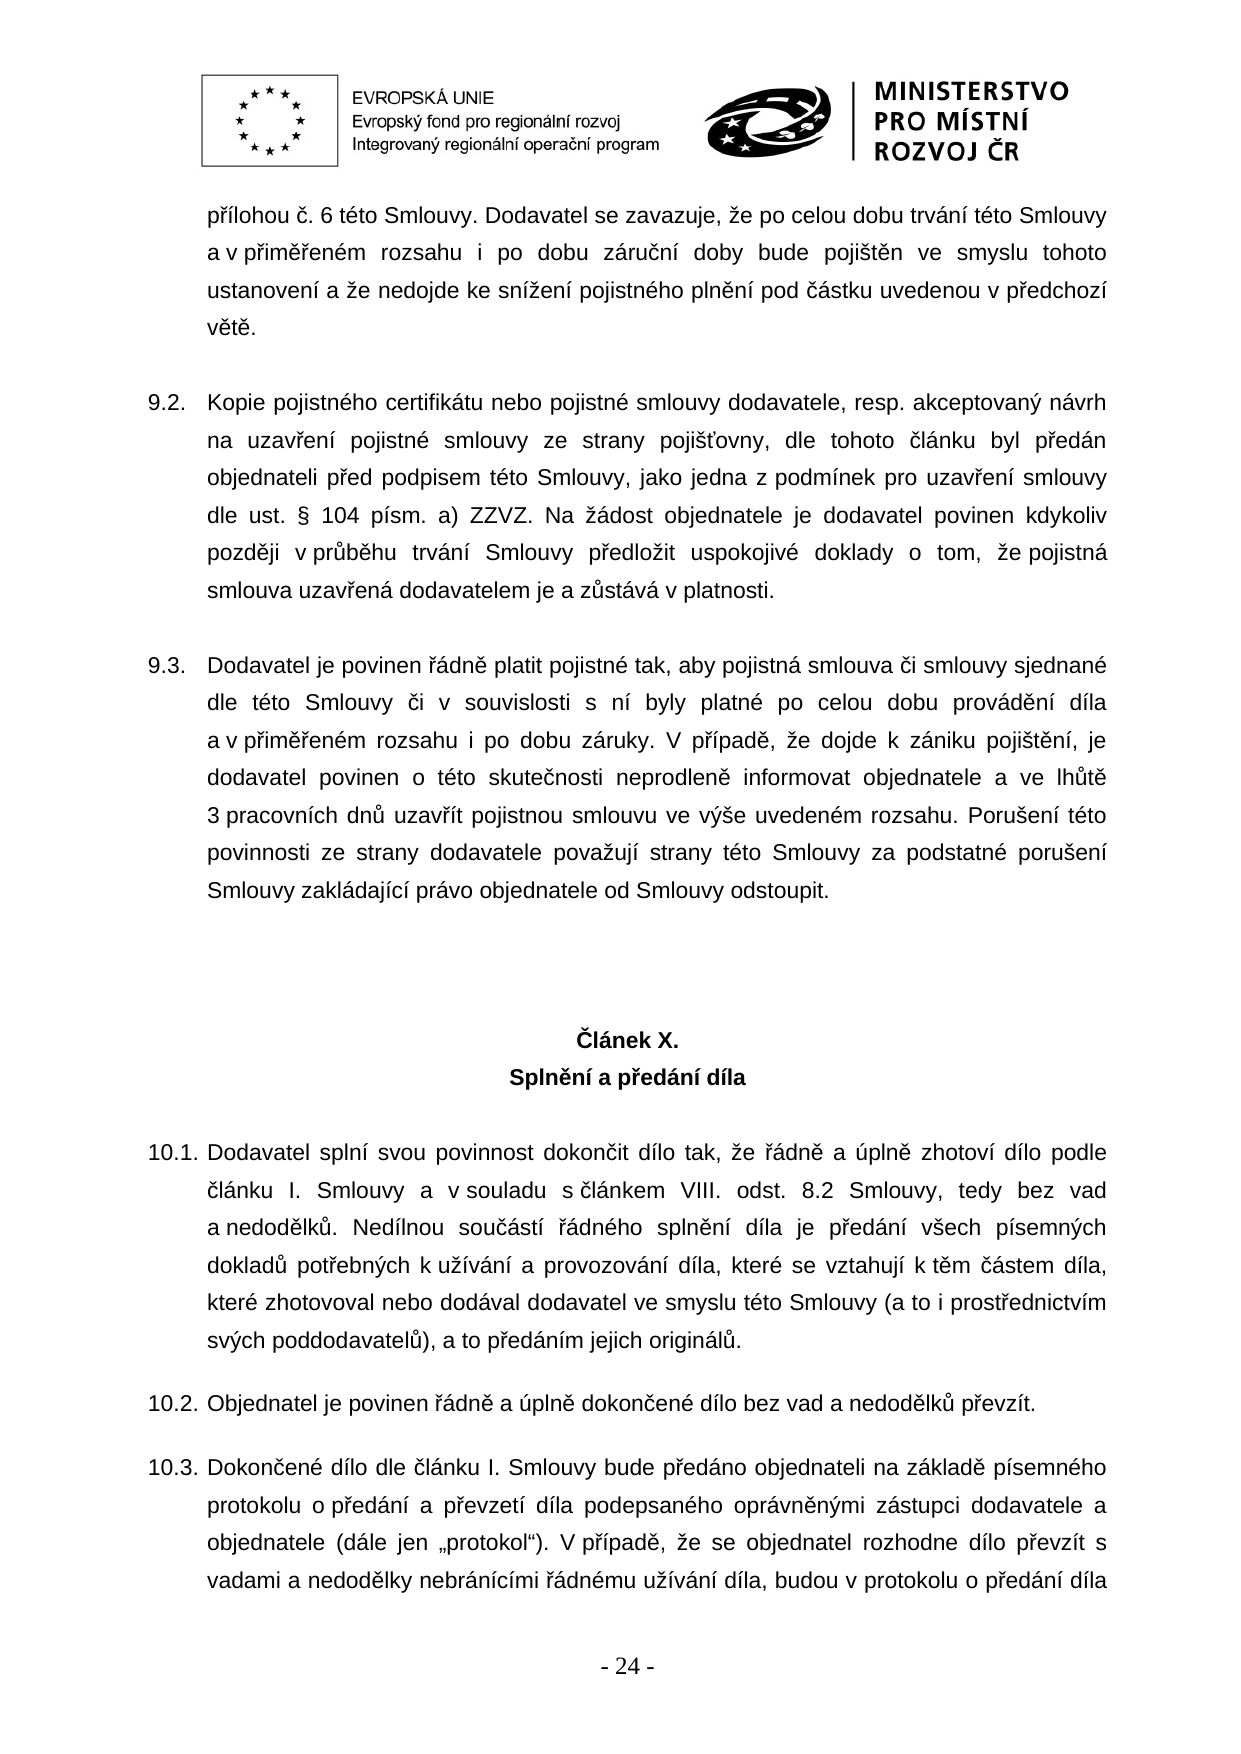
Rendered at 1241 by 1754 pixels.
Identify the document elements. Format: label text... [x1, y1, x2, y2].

list Kopie pojistného certifikátu nebo pojistné smlouvy dodavatele, resp. akceptovaný návrh na uzavření pojistné smlouvy ze strany pojišťovny, dle tohoto článku byl předán objednateli před podpisem této Smlouvy, jako jedna z podmínek pro uzavření smlouvy dle ust. § 104 písm. a) ZZVZ. Na žádost objednatele je dodavatel povinen kdykoliv později v průběhu trvání Smlouvy předložit uspokojivé doklady o tom, že pojistná smlouva uzavřená dodavatelem je a zůstává v platnosti. [148, 378, 1107, 603]
list Dodavatel je povinen řádně platit pojistné tak, aby pojistná smlouva či smlouvy sjednané dle této Smlouvy či v souvislosti s ní byly platné po celou dobu provádění díla a v přiměřeném rozsahu i po dobu záruky. V případě, že dojde k zániku pojištění, je dodavatel povinen o této skutečnosti neprodleně informovat objednatele a ve lhůtě 3 pracovních dnů uzavřít pojistnou smlouvu ve výše uvedeném rozsahu. Porušení této povinnosti ze strany dodavatele považují strany této Smlouvy za podstatné porušení Smlouvy zakládající právo objednatele od Smlouvy odstoupit. [148, 640, 1107, 903]
text Splnění a předání díla [148, 1053, 1107, 1090]
list Objednatel je povinen řádně a úplně dokončené dílo bez vad a nedodělků převzít. [148, 1379, 1107, 1417]
text Článek X. [148, 1015, 1107, 1053]
list Dodavatel splní svou povinnost dokončit dílo tak, že řádně a úplně zhotoví dílo podle článku I. Smlouvy a v souladu s článkem VIII. odst. 8.2 Smlouvy, tedy bez vad a nedodělků. Nedílnou součástí řádného splnění díla je předání všech písemných dokladů potřebných k užívání a provozování díla, které se vztahují k těm částem díla, které zhotovoval nebo dodával dodavatel ve smyslu této Smlouvy (a to i prostřednictvím svých poddodavatelů), a to předáním jejich originálů. [148, 1128, 1107, 1353]
picture [158, 44, 1097, 191]
